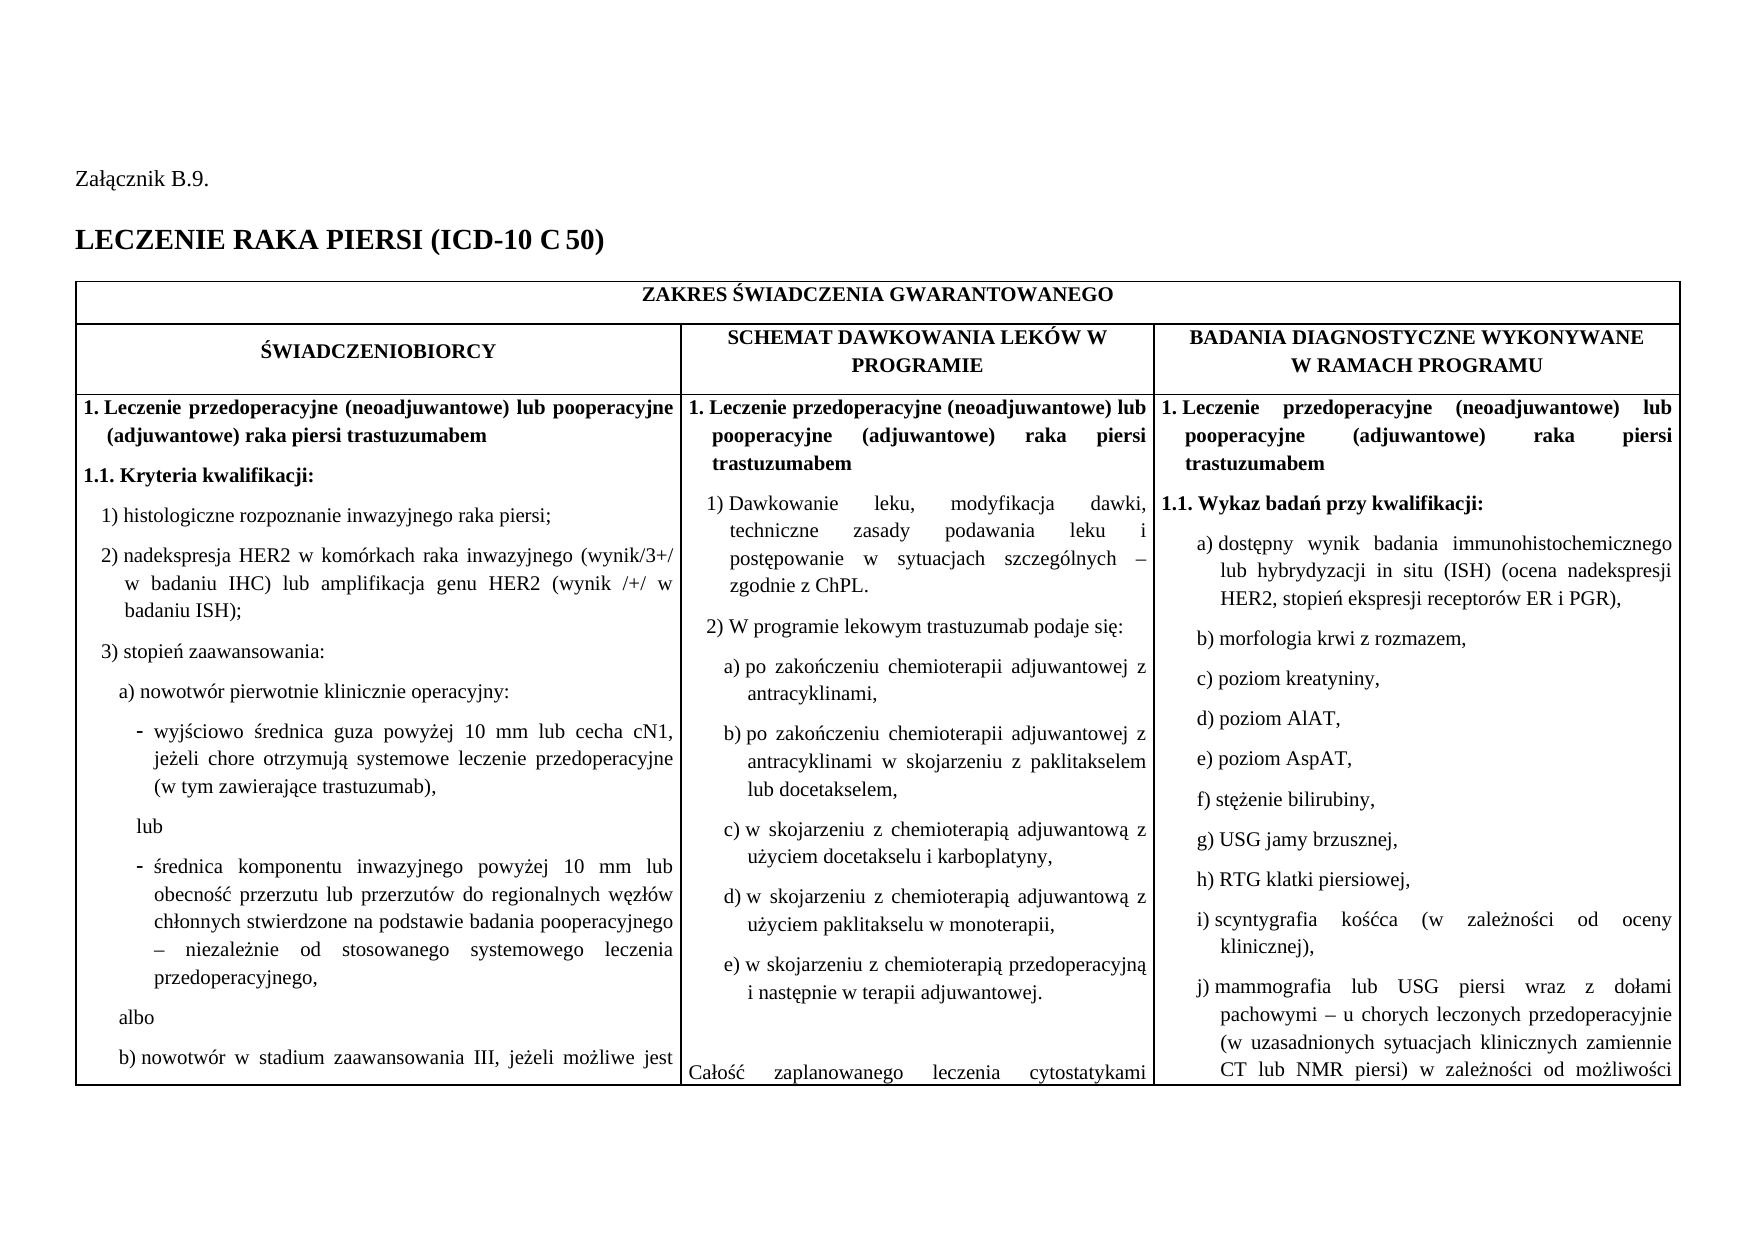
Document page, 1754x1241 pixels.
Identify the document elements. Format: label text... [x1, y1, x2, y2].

table_cell BADANIA DIAGNOSTYCZNE WYKONYWANE W RAMACH PROGRAMU [1155, 325, 1679, 394]
text LECZENIE RAKA PIERSI (ICD-10 C 50) [75, 222, 1679, 256]
table_cell ŚWIADCZENIOBIORCY [77, 325, 680, 394]
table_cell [1155, 395, 1679, 1084]
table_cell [77, 395, 680, 1084]
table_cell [682, 395, 1153, 1084]
table_cell SCHEMAT DAWKOWANIA LEKÓW W PROGRAMIE [682, 325, 1153, 394]
text Załącznik B.9. [75, 165, 1679, 192]
table_header ZAKRES ŚWIADCZENIA GWARANTOWANEGO [77, 282, 1679, 323]
